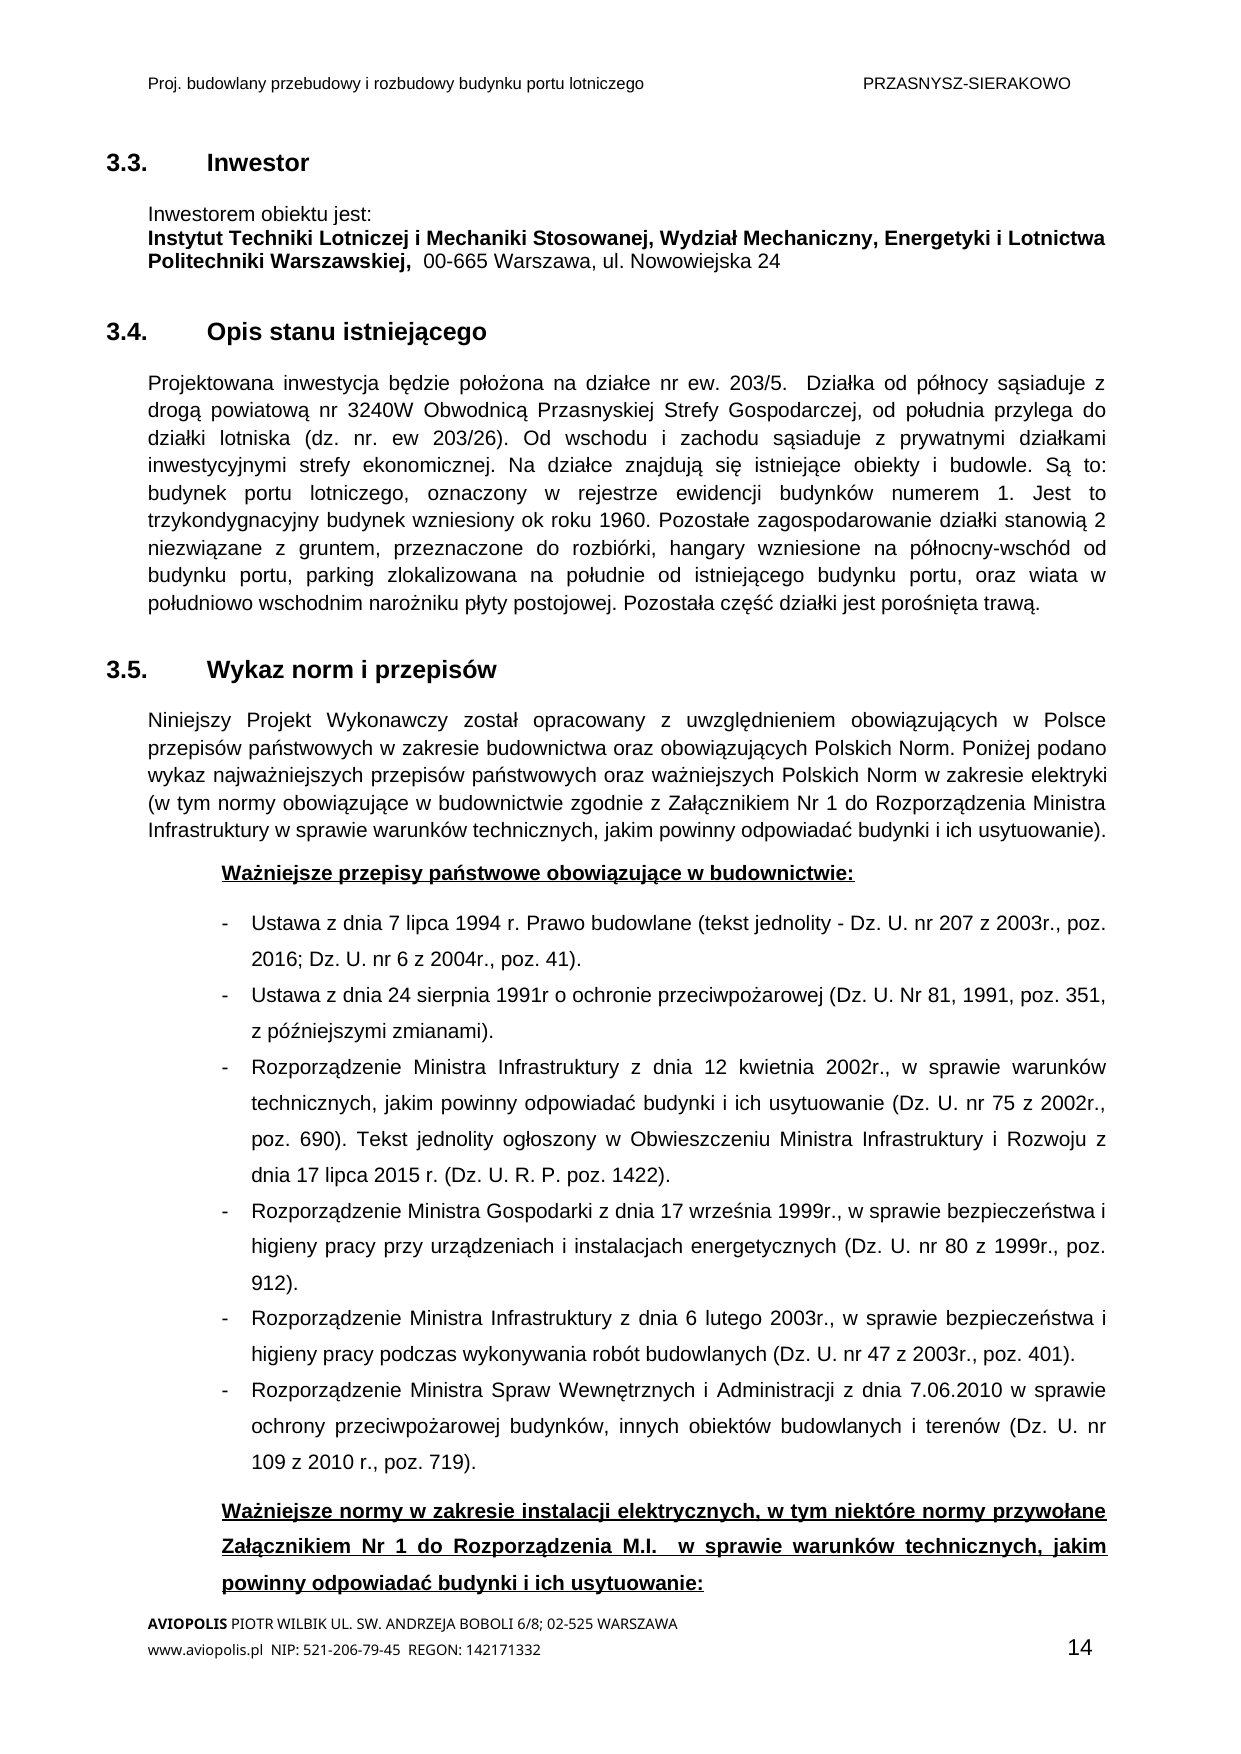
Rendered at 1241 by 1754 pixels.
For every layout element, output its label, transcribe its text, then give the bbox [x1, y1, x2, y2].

text Politechniki Warszawskiej, 00-665 Warszawa, ul. Nowowiejska 24 [423, 249, 1107, 273]
text Ważniejsze normy w zakresie instalacji elektrycznych, w tym niektóre normy przywołane Załącznikiem Nr 1 do Rozporządzenia M.I. w sprawie warunków technicznych, jakim powinny odpowiadać budynki i ich usytuowanie: [221, 1520, 1107, 1555]
subtitle Opis stanu istniejącego [148, 317, 1107, 346]
list Rozporządzenie Ministra Infrastruktury z dnia 12 kwietnia 2002r., w sprawie warunków technicznych, jakim powinny odpowiadać budynki i ich usytuowanie (Dz. U. nr 75 z 2002r., poz. 690). Tekst jednolity ogłoszony w Obwieszczeniu Ministra Infrastruktury i Rozwoju z dnia 17 lipca 2015 r. (Dz. U. R. P. poz. 1422). [221, 1055, 1107, 1186]
list Ustawa z dnia 24 sierpnia 1991r o ochronie przeciwpożarowej (Dz. U. Nr 81, 1991, poz. 351, z późniejszymi zmianami). [221, 983, 1107, 1043]
text Ważniejsze normy w zakresie instalacji elektrycznych, w tym niektóre normy przywołane Załącznikiem Nr 1 do Rozporządzenia M.I. w sprawie warunków technicznych, jakim powinny odpowiadać budynki i ich usytuowanie: [221, 1498, 1107, 1519]
subtitle Inwestor [148, 148, 1107, 176]
list Rozporządzenie Ministra Infrastruktury z dnia 6 lutego 2003r., w sprawie bezpieczeństwa i higieny pracy podczas wykonywania robót budowlanych (Dz. U. nr 47 z 2003r., poz. 401). [221, 1306, 1107, 1366]
subtitle Wykaz norm i przepisów [148, 654, 1107, 683]
list Ustawa z dnia 7 lipca 1994 r. Prawo budowlane (tekst jednolity - Dz. U. nr 207 z 2003r., poz. 2016; Dz. U. nr 6 z 2004r., poz. 41). [221, 911, 1107, 971]
text Inwestorem obiektu jest: [148, 201, 1107, 225]
text Ważniejsze przepisy państwowe obowiązujące w budownictwie: [221, 860, 1107, 884]
text Ważniejsze normy w zakresie instalacji elektrycznych, w tym niektóre normy przywołane Załącznikiem Nr 1 do Rozporządzenia M.I. w sprawie warunków technicznych, jakim powinny odpowiadać budynki i ich usytuowanie: [221, 1556, 1107, 1594]
text Niniejszy Projekt Wykonawczy został opracowany z uwzględnieniem obowiązujących w Polsce przepisów państwowych w zakresie budownictwa oraz obowiązujących Polskich Norm. Poniżej podano wykaz najważniejszych przepisów państwowych oraz ważniejszych Polskich Norm w zakresie elektryki (w tym normy obowiązujące w budownictwie zgodnie z Załącznikiem Nr 1 do Rozporządzenia Ministra Infrastruktury w sprawie warunków technicznych, jakim powinny odpowiadać budynki i ich usytuowanie). [148, 708, 1107, 842]
text Projektowana inwestycja będzie położona na działce nr ew. 203/5. Działka od północy sąsiaduje z drogą powiatową nr 3240W Obwodnicą Przasnyskiej Strefy Gospodarczej, od południa przylega do działki lotniska (dz. nr. ew 203/26). Od wschodu i zachodu sąsiaduje z prywatnymi działkami inwestycyjnymi strefy ekonomicznej. Na działce znajdują się istniejące obiekty i budowle. Są to: budynek portu lotniczego, oznaczony w rejestrze ewidencji budynków numerem 1. Jest to trzykondygnacyjny budynek wzniesiony ok roku 1960. Pozostałe zagospodarowanie działki stanowią 2 niezwiązane z gruntem, przeznaczone do rozbiórki, hangary wzniesione na północny-wschód od budynku portu, parking zlokalizowana na południe od istniejącego budynku portu, oraz wiata w południowo wschodnim narożniku płyty postojowej. Pozostała część działki jest porośnięta trawą. [148, 371, 1107, 614]
list Rozporządzenie Ministra Spraw Wewnętrznych i Administracji z dnia 7.06.2010 w sprawie ochrony przeciwpożarowej budynków, innych obiektów budowlanych i terenów (Dz. U. nr 109 z 2010 r., poz. 719). [221, 1378, 1107, 1474]
list Rozporządzenie Ministra Gospodarki z dnia 17 września 1999r., w sprawie bezpieczeństwa i higieny pracy przy urządzeniach i instalacjach energetycznych (Dz. U. nr 80 z 1999r., poz. 912). [221, 1198, 1107, 1294]
